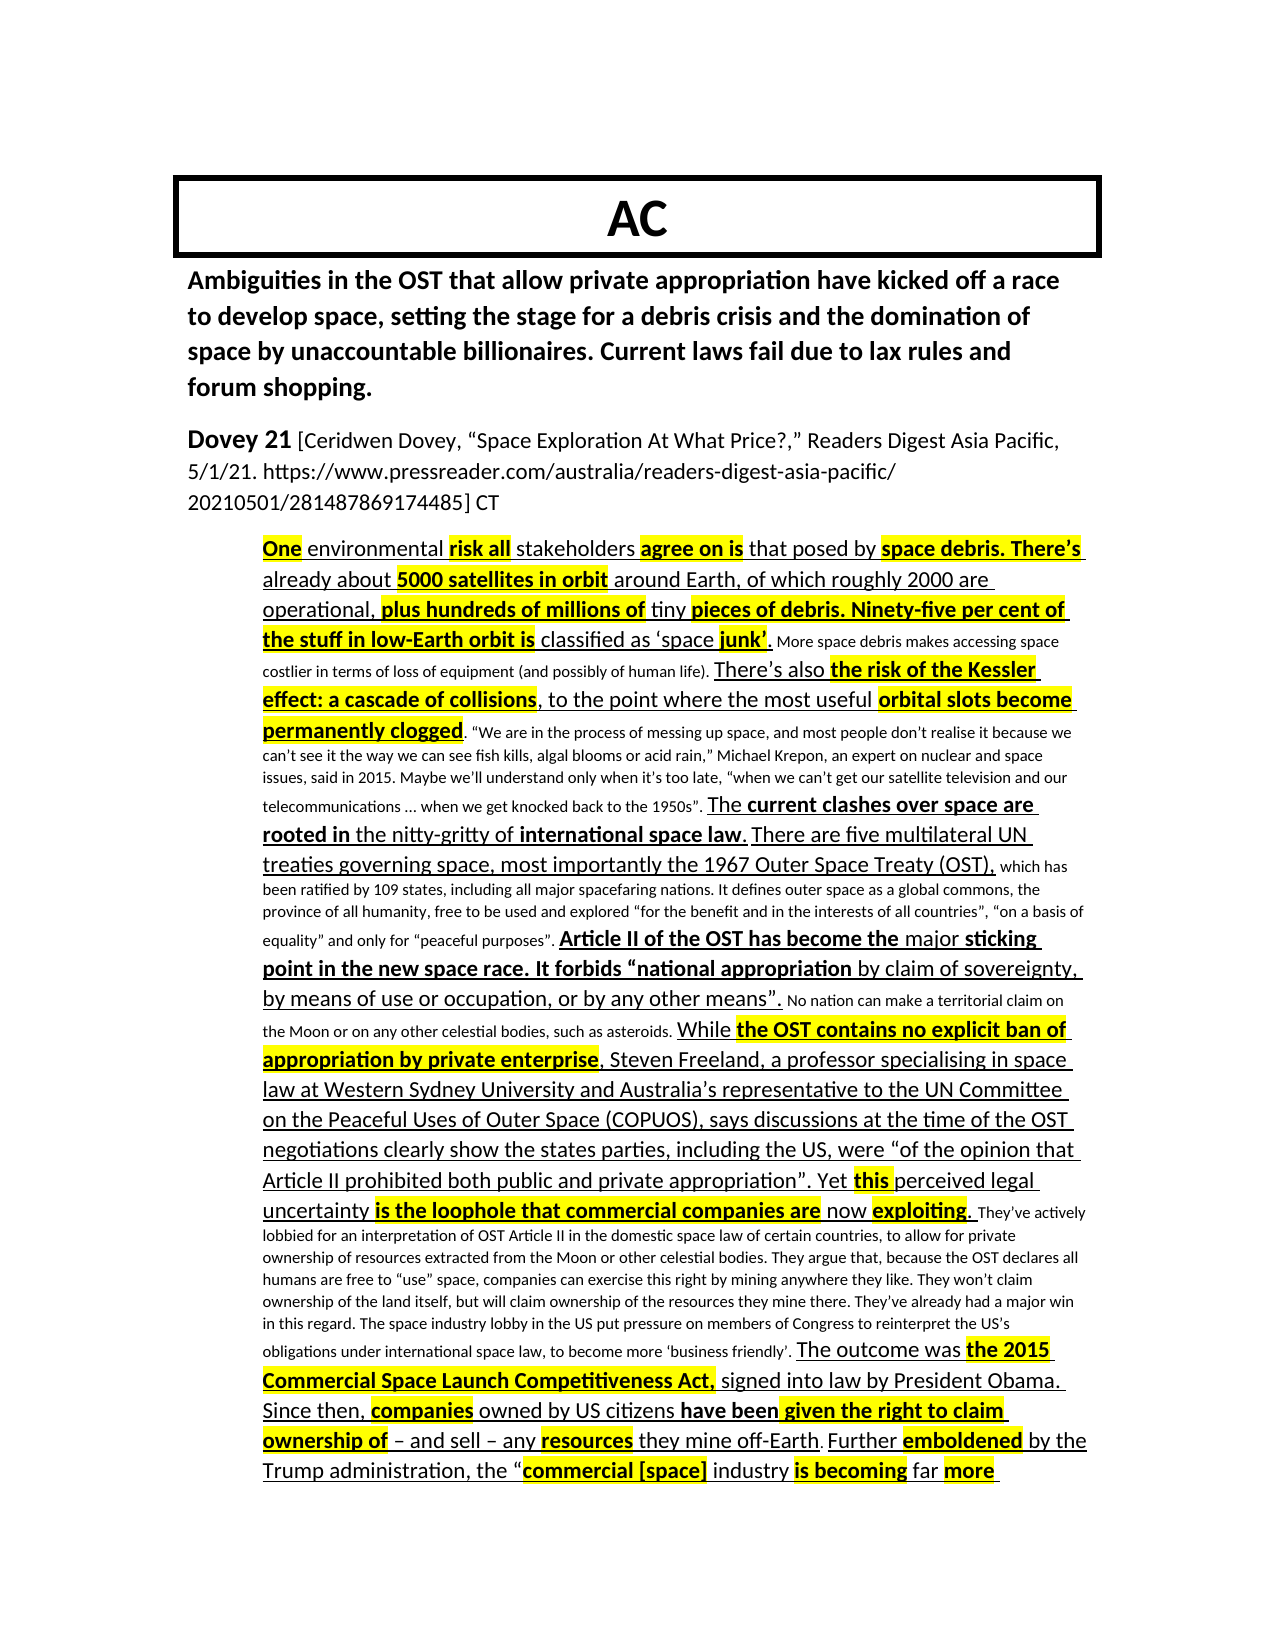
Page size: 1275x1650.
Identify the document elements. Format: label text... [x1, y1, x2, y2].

subtitle AC [179, 181, 1096, 252]
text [262, 534, 1087, 1484]
text Dovey 21 [Ceridwen Dovey, “Space Exploration At What Price?,” Readers Digest Asia Pacific, 5/1/21. https://www.pressreader.com/australia/readers-digest-asia-pacific/20210501/281487869174485] CT [187, 422, 1087, 516]
text Ambiguities in the OST that allow private appropriation have kicked off a race to develop space, setting the stage for a debris crisis and the domination of space by unaccountable billionaires. Current laws fail due to lax rules and forum shopping. [187, 263, 1087, 403]
